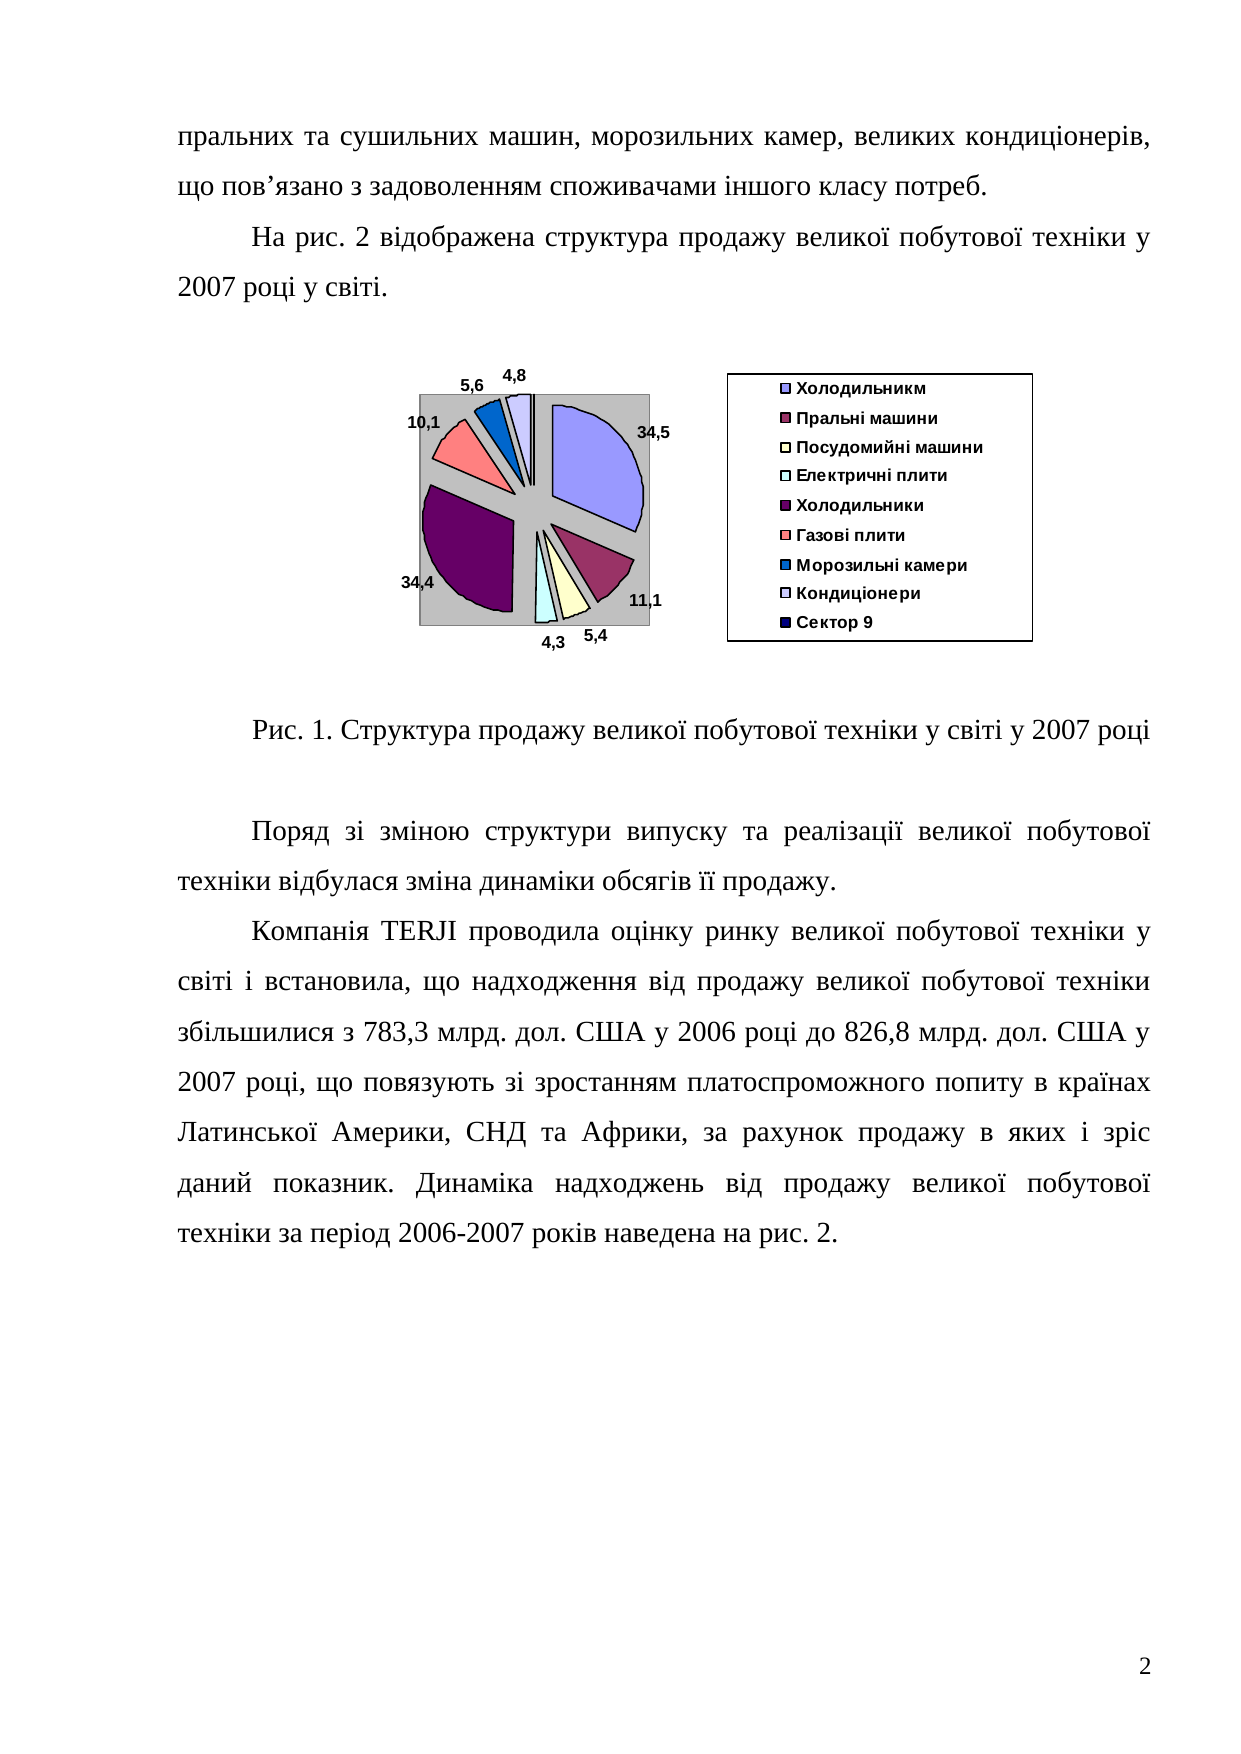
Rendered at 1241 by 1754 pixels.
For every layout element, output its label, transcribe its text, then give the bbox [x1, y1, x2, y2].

text Компанія TERJI проводила оцінку ринку великої побутової техніки у світі і встановила, що надходження від продажу великої побутової техніки збільшилися з 783,3 млрд. дол. США у 2006 році до 826,8 млрд. дол. США у 2007 році, що повязують зі зростанням платоспроможного попиту в країнах Латинської Америки, СНД та Африки, за рахунок продажу в яких і зріс даний показник. Динаміка надходжень від продажу великої побутової техніки за період 2006-2007 років наведена на рис. 2. [177, 913, 1152, 1249]
text На рис. 2 відображена структура продажу великої побутової техніки у 2007 році у світі. [177, 219, 1152, 303]
text Рис. 1. Структура продажу великої побутової техніки у світі у 2007 році [177, 712, 1152, 746]
text Поряд зі зміною структури випуску та реалізації великої побутової техніки відбулася зміна динаміки обсягів її продажу. [177, 813, 1152, 896]
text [177, 118, 1152, 202]
